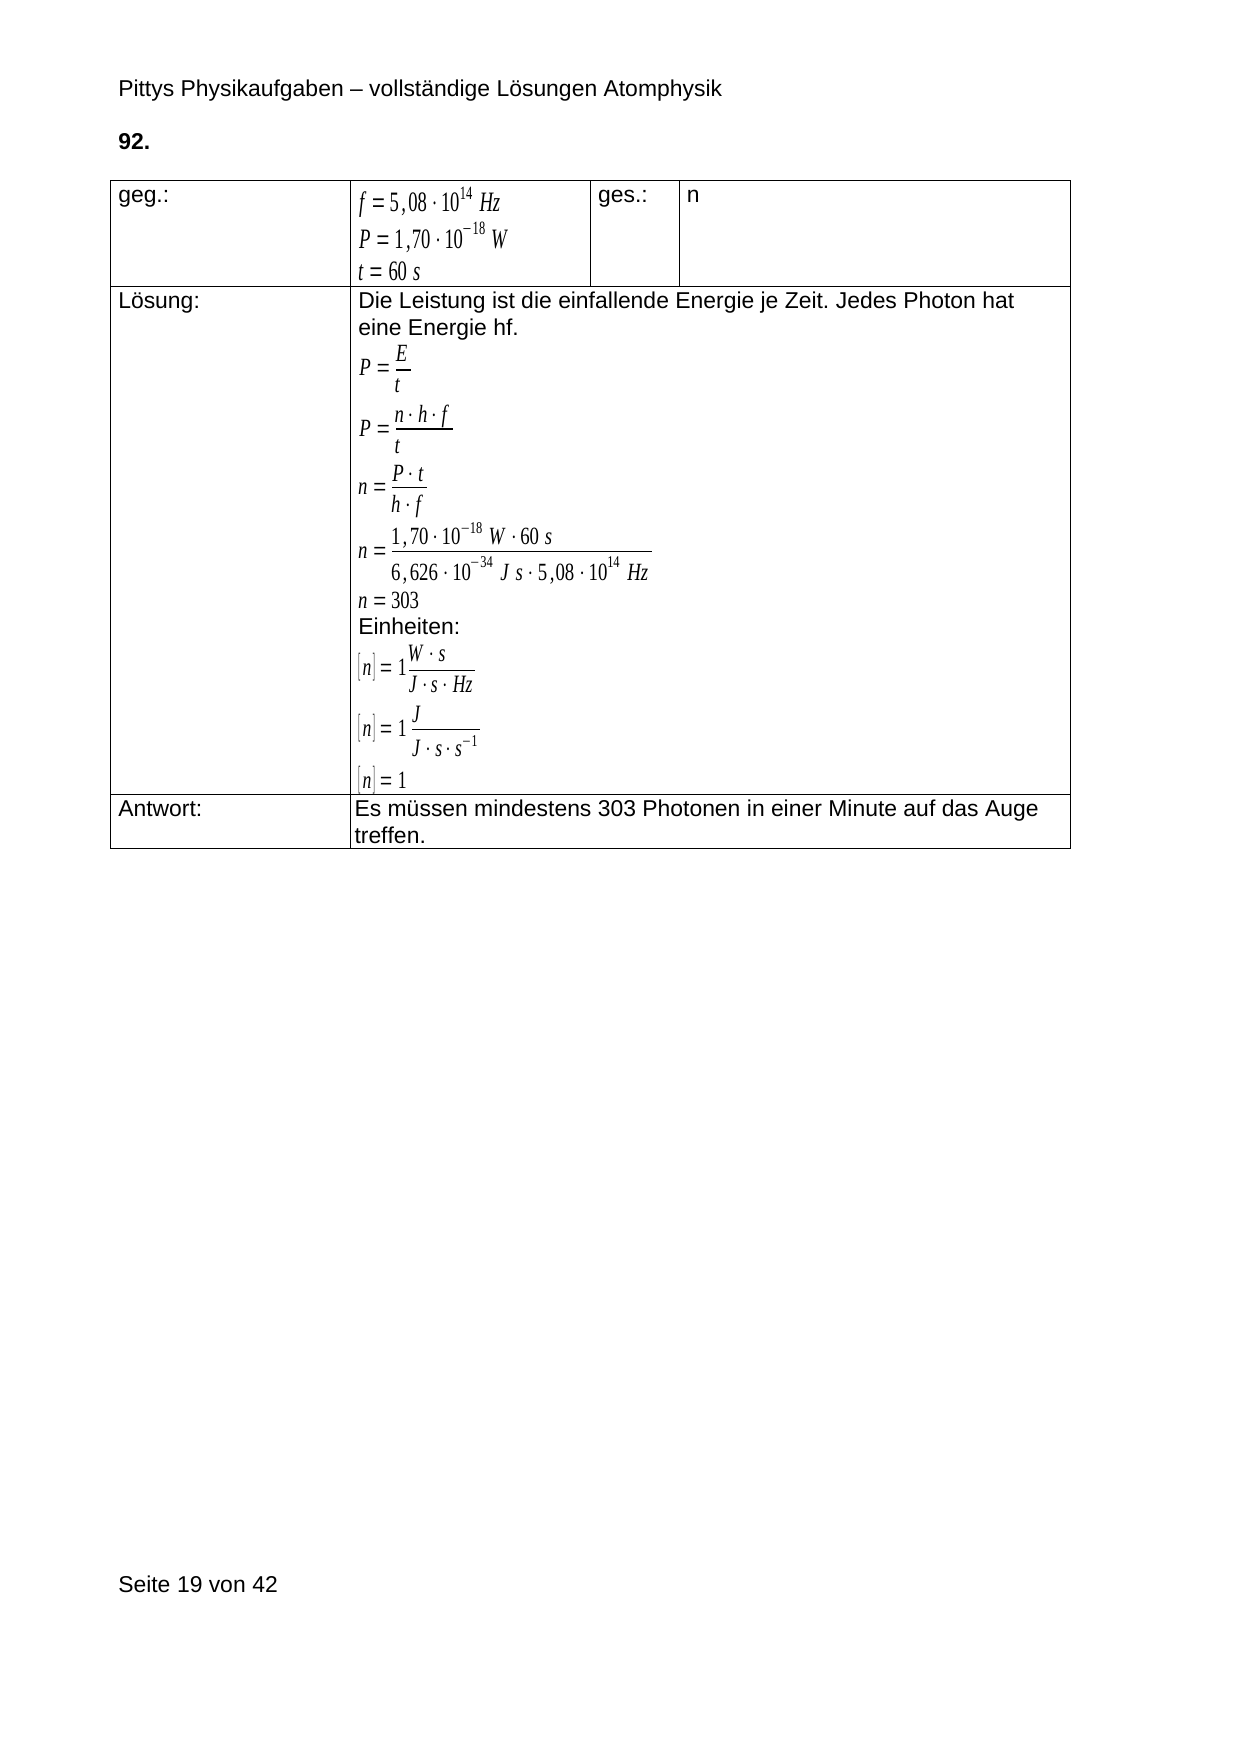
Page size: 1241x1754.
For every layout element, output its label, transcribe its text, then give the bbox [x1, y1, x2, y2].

text 92. [118, 128, 1152, 180]
table_header geg.: [111, 181, 350, 286]
table_cell Lösung: [111, 287, 350, 794]
table_cell Antwort: [111, 795, 350, 848]
table_header n [680, 181, 1070, 286]
table_header ges.: [591, 181, 679, 286]
table_header [351, 181, 590, 286]
table_cell Die Leistung ist die einfallende Energie je Zeit. Jedes Photon hat eine Energie hf. Einheiten: [351, 287, 1070, 794]
table_cell Es müssen mindestens 303 Photonen in einer Minute auf das Auge treffen. [351, 795, 1070, 848]
